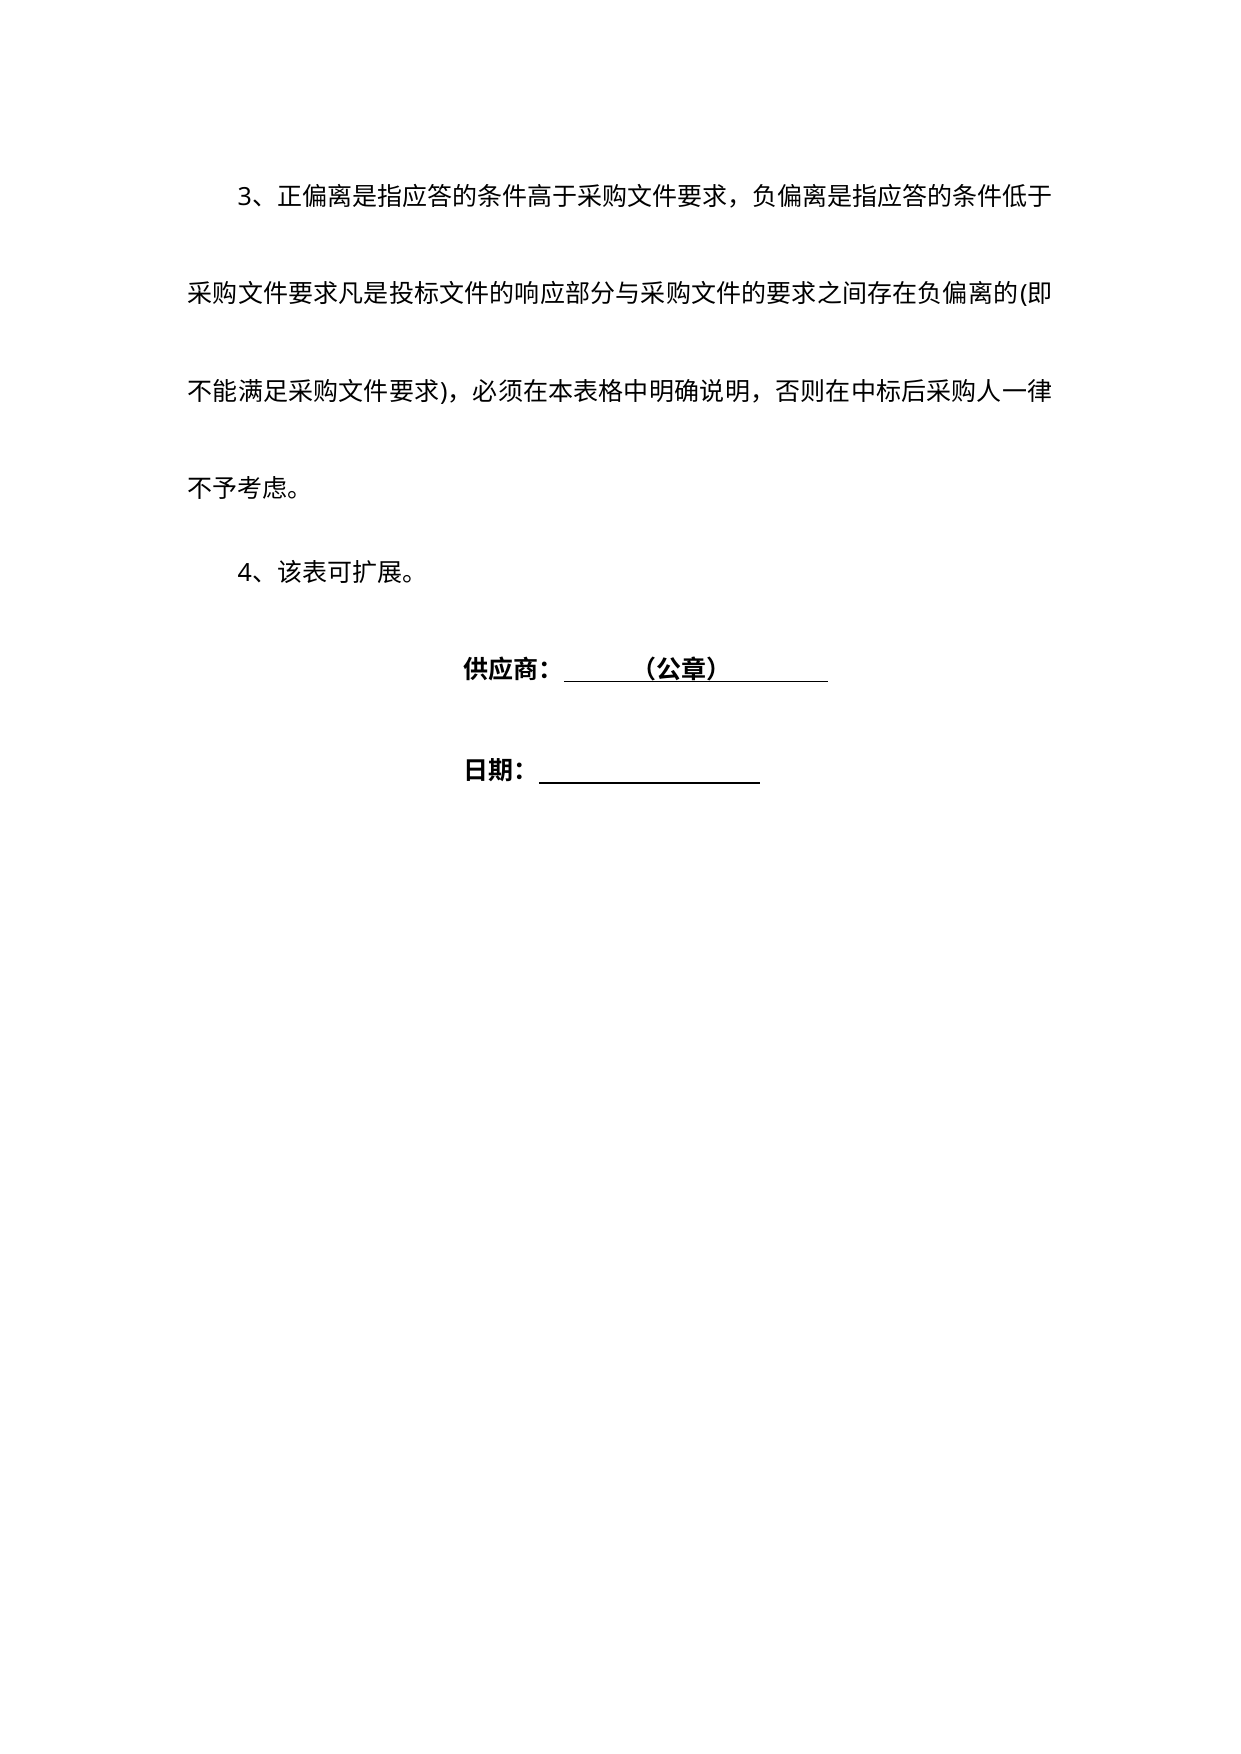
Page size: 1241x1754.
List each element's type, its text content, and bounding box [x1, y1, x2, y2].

text 供应商： （公章） [187, 635, 1069, 700]
text 日期： [187, 736, 1053, 801]
text 4、该表可扩展。 [187, 538, 1053, 603]
text 3、正偏离是指应答的条件高于采购文件要求，负偏离是指应答的条件低于采购文件要求凡是投标文件的响应部分与采购文件的要求之间存在负偏离的(即不能满足采购文件要求)，必须在本表格中明确说明，否则在中标后采购人一律不予考虑。 [187, 162, 1053, 519]
